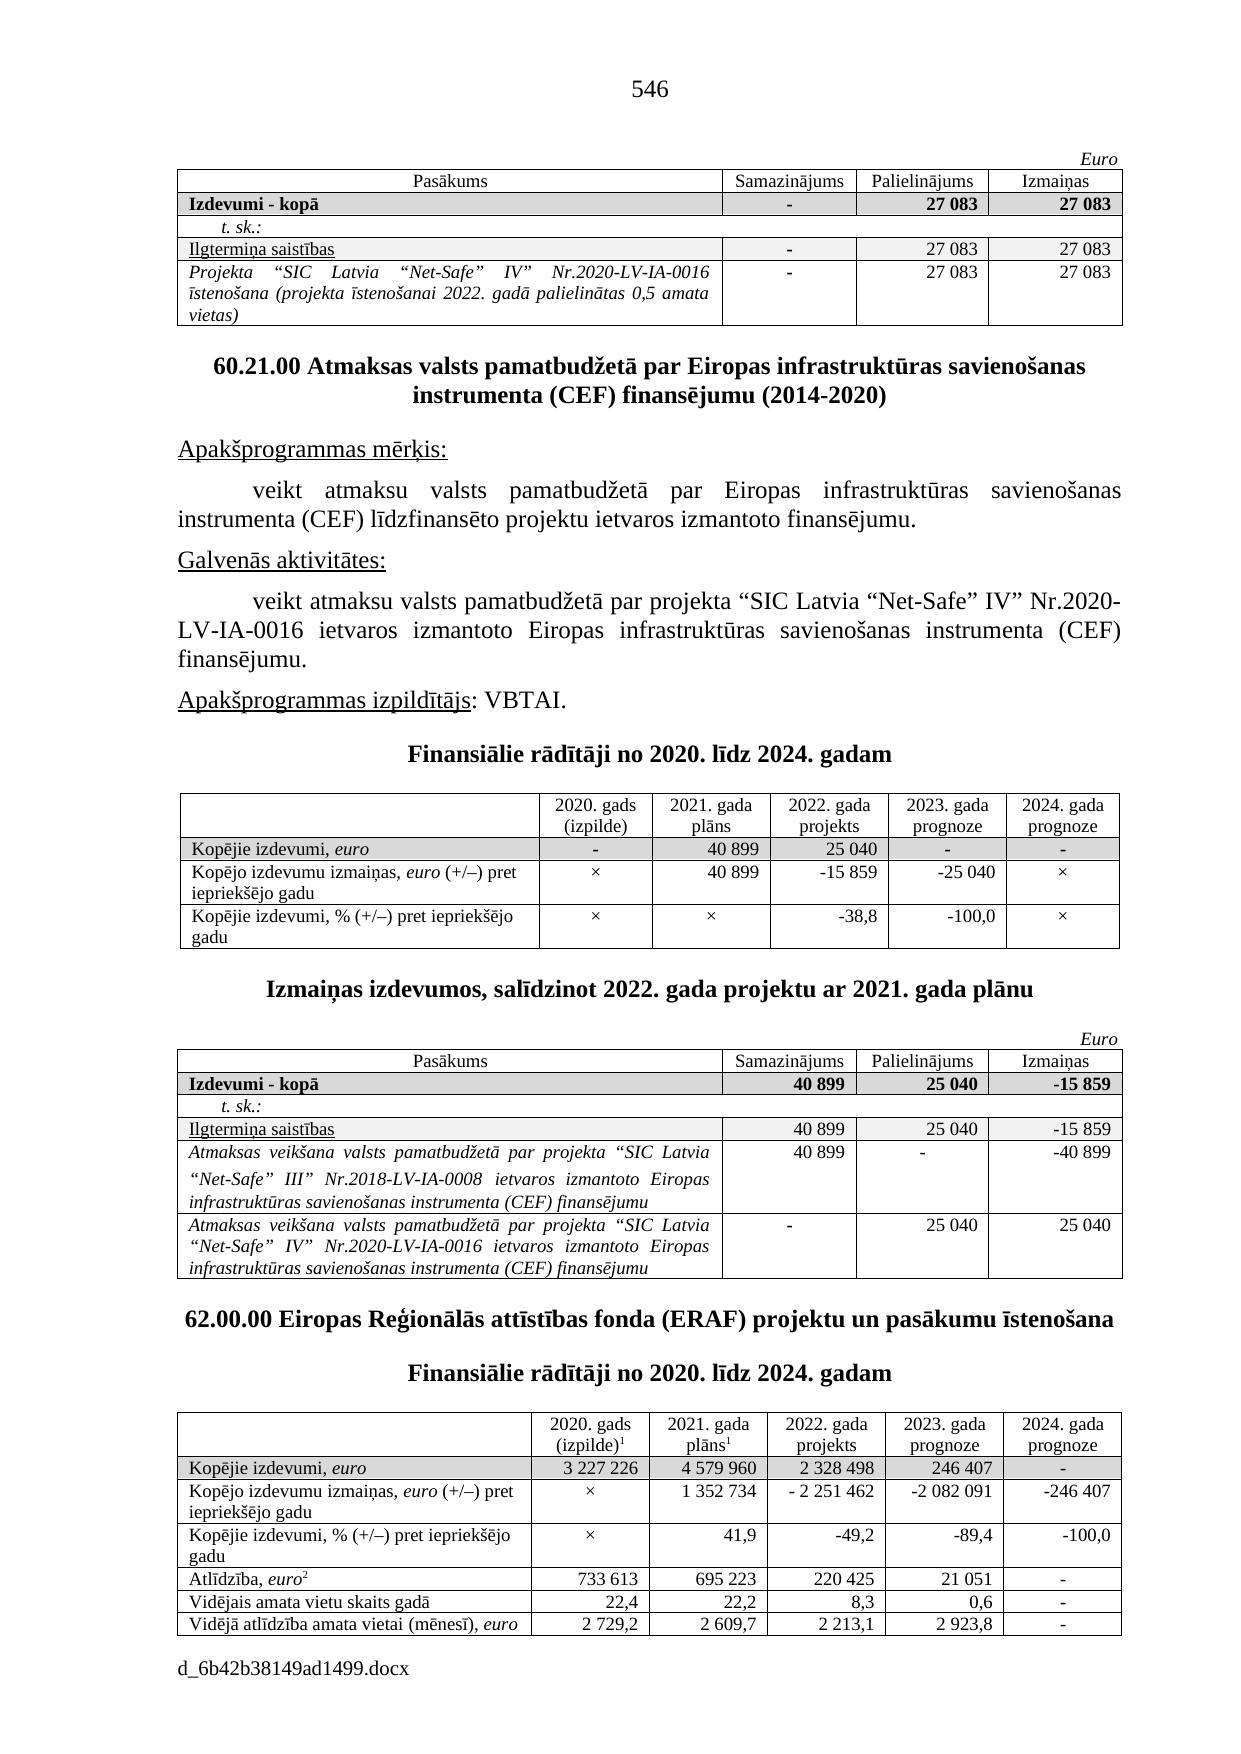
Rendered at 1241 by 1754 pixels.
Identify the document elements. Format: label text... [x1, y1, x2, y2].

text veikt atmaksu valsts pamatbudžetā par projekta “SIC Latvia “Net-Safe” IV” Nr.2020-LV-IA-0016 ietvaros izmantoto Eiropas infrastruktūras savienošanas instrumenta (CEF) finansējumu. [177, 586, 1122, 673]
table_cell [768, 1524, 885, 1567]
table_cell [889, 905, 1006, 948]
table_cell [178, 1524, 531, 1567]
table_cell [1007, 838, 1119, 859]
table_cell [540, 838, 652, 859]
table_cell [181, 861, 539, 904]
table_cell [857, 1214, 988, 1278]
text Finansiālie rādītāji no 2020. līdz 2024. gadam [177, 739, 1122, 768]
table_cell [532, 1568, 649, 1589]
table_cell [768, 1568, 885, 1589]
text veikt atmaksu valsts pamatbudžetā par Eiropas infrastruktūras savienošanas instrumenta (CEF) līdzfinansēto projektu ietvaros izmantoto finansējumu. [177, 475, 1122, 533]
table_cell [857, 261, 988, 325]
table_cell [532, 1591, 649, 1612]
text Apakšprogrammas mērķis: [177, 434, 1122, 463]
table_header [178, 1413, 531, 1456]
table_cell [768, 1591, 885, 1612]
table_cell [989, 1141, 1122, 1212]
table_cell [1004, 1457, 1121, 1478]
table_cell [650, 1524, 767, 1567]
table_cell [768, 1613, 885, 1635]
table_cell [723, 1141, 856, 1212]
text Galvenās aktivitātes: [177, 545, 1122, 574]
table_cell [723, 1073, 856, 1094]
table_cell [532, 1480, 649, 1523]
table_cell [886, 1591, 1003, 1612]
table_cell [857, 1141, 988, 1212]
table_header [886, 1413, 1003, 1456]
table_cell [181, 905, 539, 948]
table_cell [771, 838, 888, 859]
text 62.00.00 Eiropas Reģionālās attīstības fonda (ERAF) projektu un pasākumu īstenošana [177, 1304, 1122, 1333]
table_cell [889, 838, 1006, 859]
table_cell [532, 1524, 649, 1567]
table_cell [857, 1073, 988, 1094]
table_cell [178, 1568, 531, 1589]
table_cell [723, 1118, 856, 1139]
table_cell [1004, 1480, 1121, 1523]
text 60.21.00 Atmaksas valsts pamatbudžetā par Eiropas infrastruktūras savienošanas instrumenta (CEF) finansējumu (2014-2020) [177, 351, 1122, 409]
text Euro [1002, 148, 1122, 169]
text Finansiālie rādītāji no 2020. līdz 2024. gadam [177, 1358, 1122, 1387]
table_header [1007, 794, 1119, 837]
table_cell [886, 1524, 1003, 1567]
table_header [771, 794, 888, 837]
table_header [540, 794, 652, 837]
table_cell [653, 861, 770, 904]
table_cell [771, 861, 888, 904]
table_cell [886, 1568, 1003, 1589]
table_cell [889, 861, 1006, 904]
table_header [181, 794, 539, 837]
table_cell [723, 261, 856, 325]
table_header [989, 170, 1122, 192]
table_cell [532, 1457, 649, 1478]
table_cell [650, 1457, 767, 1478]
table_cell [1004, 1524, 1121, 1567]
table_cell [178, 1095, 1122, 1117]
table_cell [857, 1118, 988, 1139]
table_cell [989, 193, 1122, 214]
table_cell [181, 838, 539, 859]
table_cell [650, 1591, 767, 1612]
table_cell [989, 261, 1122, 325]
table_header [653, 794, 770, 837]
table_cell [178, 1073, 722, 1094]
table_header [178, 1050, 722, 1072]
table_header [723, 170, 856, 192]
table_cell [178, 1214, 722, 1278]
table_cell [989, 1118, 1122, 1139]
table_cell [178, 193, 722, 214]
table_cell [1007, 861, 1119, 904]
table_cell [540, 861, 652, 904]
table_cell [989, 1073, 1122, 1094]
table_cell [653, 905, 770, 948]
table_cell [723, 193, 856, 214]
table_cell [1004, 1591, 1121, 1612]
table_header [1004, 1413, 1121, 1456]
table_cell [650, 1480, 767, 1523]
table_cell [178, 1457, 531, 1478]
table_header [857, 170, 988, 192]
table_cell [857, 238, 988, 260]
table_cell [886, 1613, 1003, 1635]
text Euro [1002, 1028, 1122, 1049]
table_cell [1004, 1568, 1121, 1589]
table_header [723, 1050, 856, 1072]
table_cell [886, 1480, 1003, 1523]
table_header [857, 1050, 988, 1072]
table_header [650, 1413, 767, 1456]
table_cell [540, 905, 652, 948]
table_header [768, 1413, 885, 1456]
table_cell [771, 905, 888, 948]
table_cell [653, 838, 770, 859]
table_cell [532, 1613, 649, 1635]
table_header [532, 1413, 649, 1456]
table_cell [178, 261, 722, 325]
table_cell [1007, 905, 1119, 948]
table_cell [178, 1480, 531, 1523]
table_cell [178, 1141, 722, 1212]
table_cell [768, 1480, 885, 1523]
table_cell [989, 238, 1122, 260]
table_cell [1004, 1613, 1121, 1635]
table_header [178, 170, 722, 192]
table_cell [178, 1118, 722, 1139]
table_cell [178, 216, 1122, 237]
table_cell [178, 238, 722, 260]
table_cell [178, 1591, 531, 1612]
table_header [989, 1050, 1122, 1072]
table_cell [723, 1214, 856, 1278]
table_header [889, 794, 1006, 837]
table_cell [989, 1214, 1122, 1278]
text Apakšprogrammas izpildītājs: VBTAI. [177, 685, 1122, 714]
text Izmaiņas izdevumos, salīdzinot 2022. gada projektu ar 2021. gada plānu [177, 974, 1122, 1003]
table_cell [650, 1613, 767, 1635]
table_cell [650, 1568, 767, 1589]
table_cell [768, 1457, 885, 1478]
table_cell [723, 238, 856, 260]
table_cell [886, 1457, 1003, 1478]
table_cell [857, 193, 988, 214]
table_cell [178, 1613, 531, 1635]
